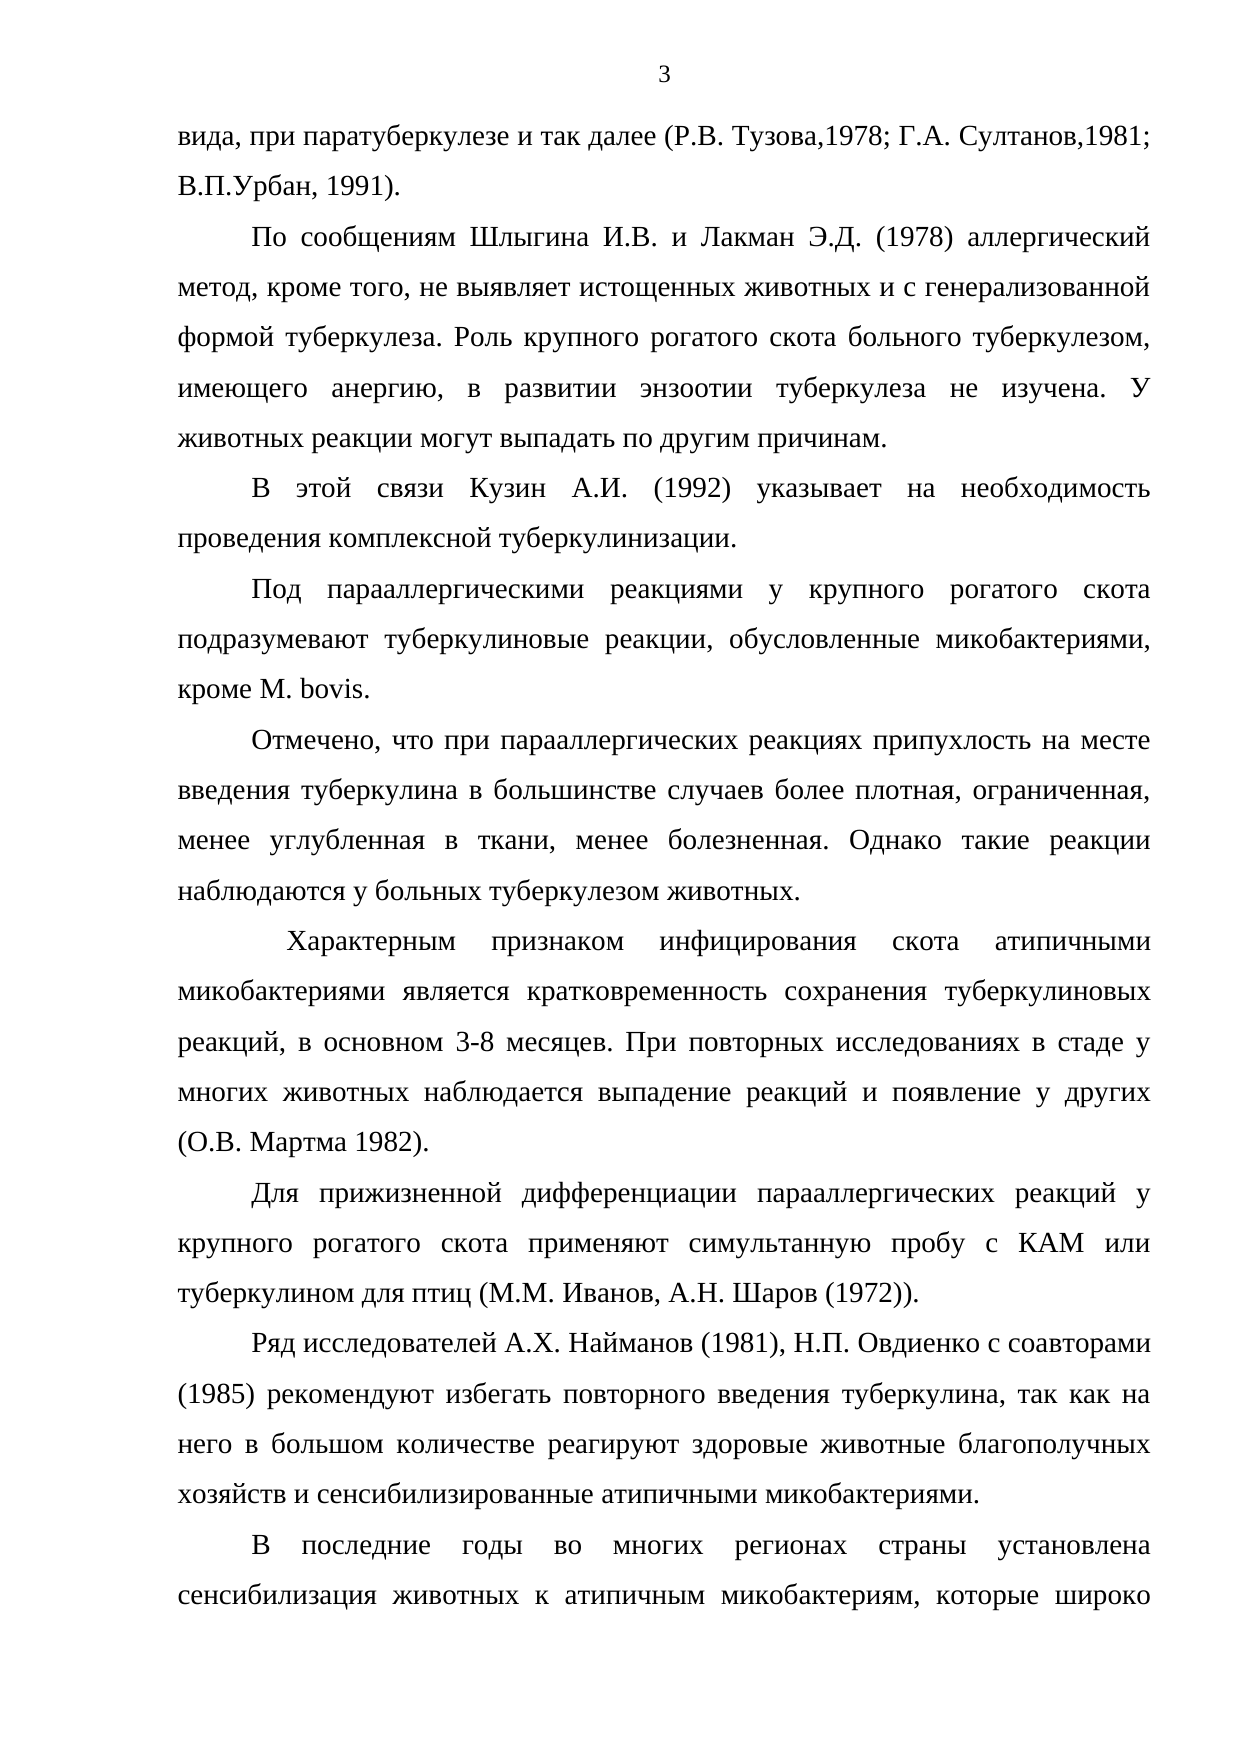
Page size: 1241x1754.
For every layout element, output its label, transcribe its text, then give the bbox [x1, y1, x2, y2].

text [177, 118, 1152, 202]
text По сообщениям Шлыгина И.В. и Лакман Э.Д. (1978) аллергический метод, кроме того, не выявляет истощенных животных и с генерализованной формой туберкулеза. Роль крупного рогатого скота больного туберкулезом, имеющего анергию, в развитии энзоотии туберкулеза не изучена. У животных реакции могут выпадать по другим причинам. [177, 219, 1152, 453]
text Под парааллергическими реакциями у крупного рогатого скота подразумевают туберкулиновые реакции, обусловленные микобактериями, кроме M. bovis. [177, 571, 1152, 705]
text Характерным признаком инфицирования скота атипичными микобактериями является кратковременность сохранения туберкулиновых реакций, в основном 3-8 месяцев. При повторных исследованиях в стаде у многих животных наблюдается выпадение реакций и появление у других (О.В. Мартма 1982). [177, 923, 1152, 1158]
text В этой связи Кузин А.И. (1992) указывает на необходимость проведения комплексной туберкулинизации. [177, 470, 1152, 554]
text Для прижизненной дифференциации парааллергических реакций у крупного рогатого скота применяют симультанную пробу с КАМ или туберкулином для птиц (М.М. Иванов, А.Н. Шаров (1972)). [177, 1175, 1152, 1309]
text Отмечено, что при парааллергических реакциях припухлость на месте введения туберкулина в большинстве случаев более плотная, ограниченная, менее углубленная в ткани, менее болезненная. Однако такие реакции наблюдаются у больных туберкулезом животных. [177, 722, 1152, 906]
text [177, 1527, 1152, 1611]
text Ряд исследователей А.Х. Найманов (1981), Н.П. Овдиенко с соавторами (1985) рекомендуют избегать повторного введения туберкулина, так как на него в большом количестве реагируют здоровые животные благополучных хозяйств и сенсибилизированные атипичными микобактериями. [177, 1326, 1152, 1510]
